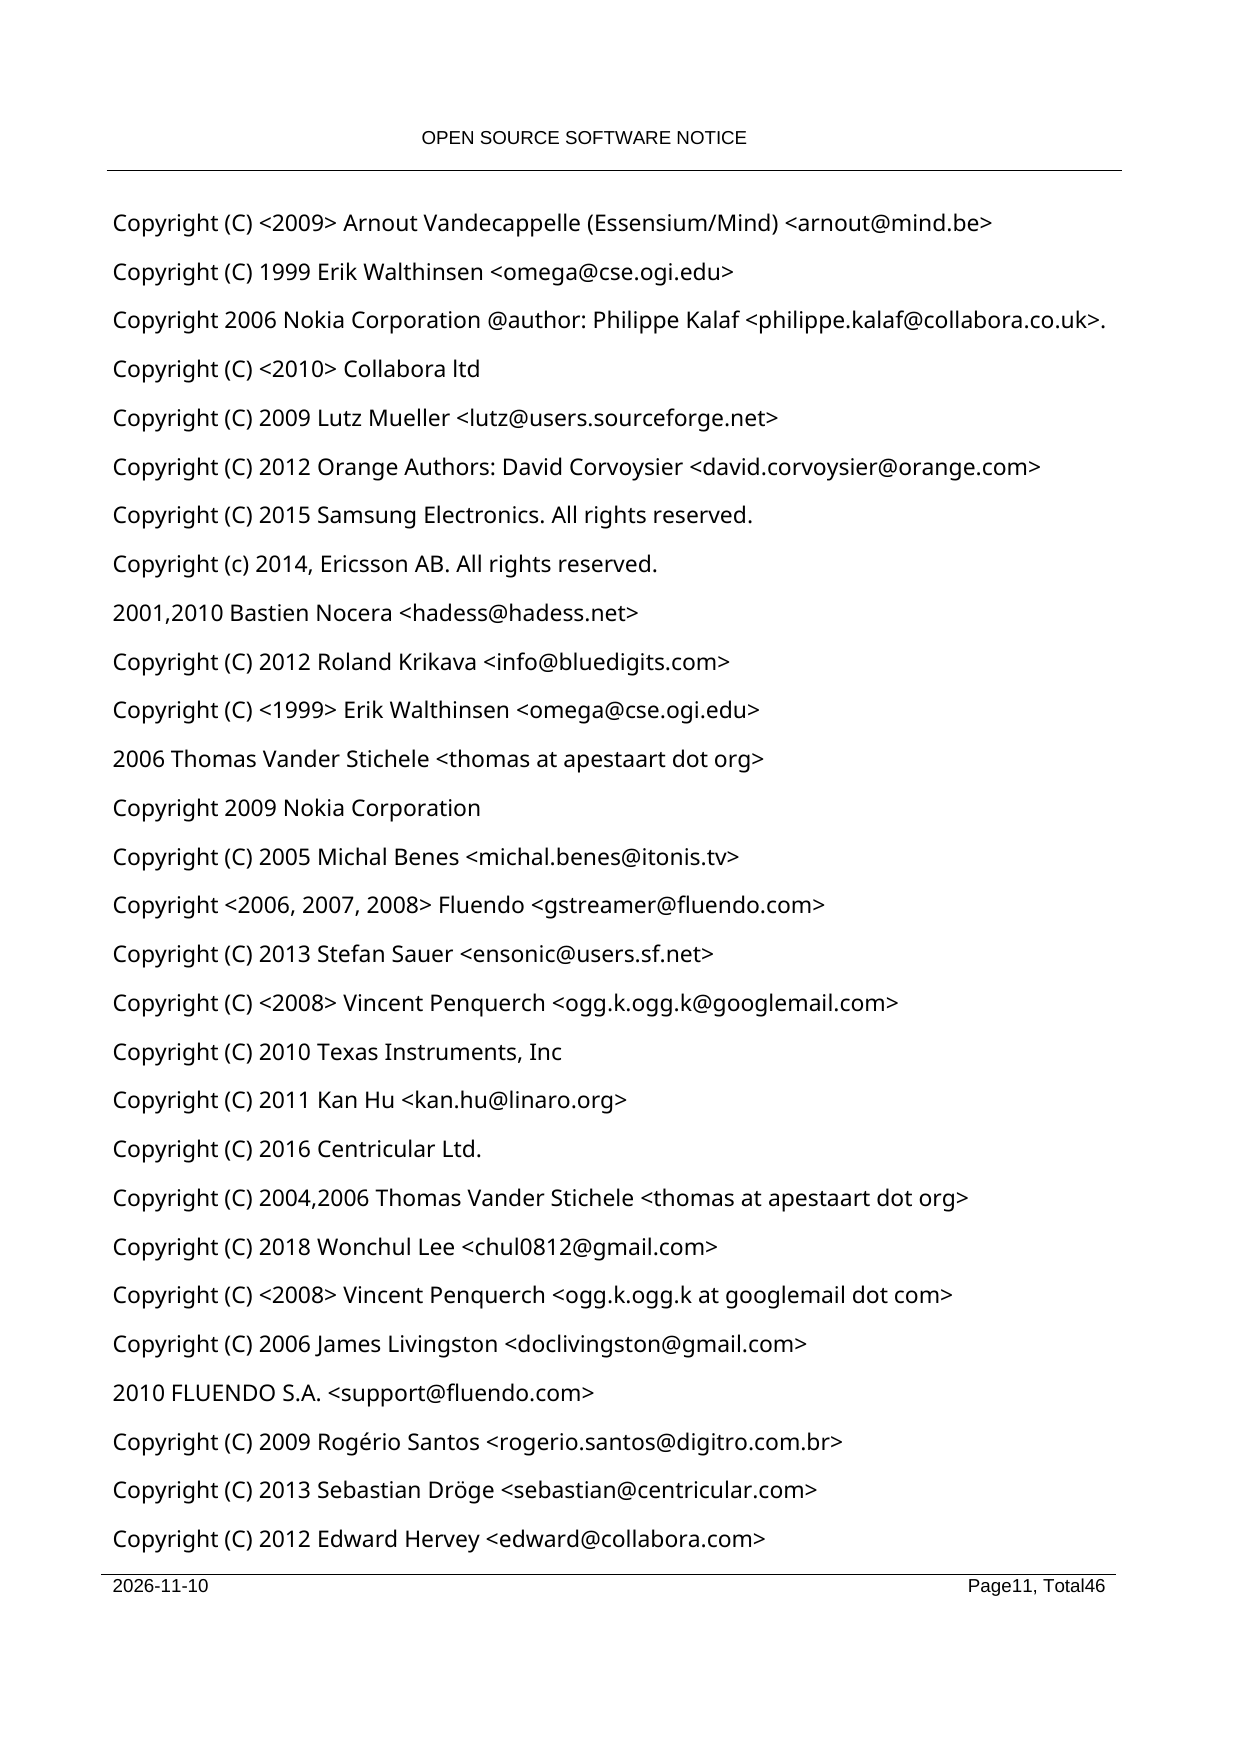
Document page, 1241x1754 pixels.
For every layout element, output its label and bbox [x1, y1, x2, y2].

text [112, 206, 1128, 1555]
